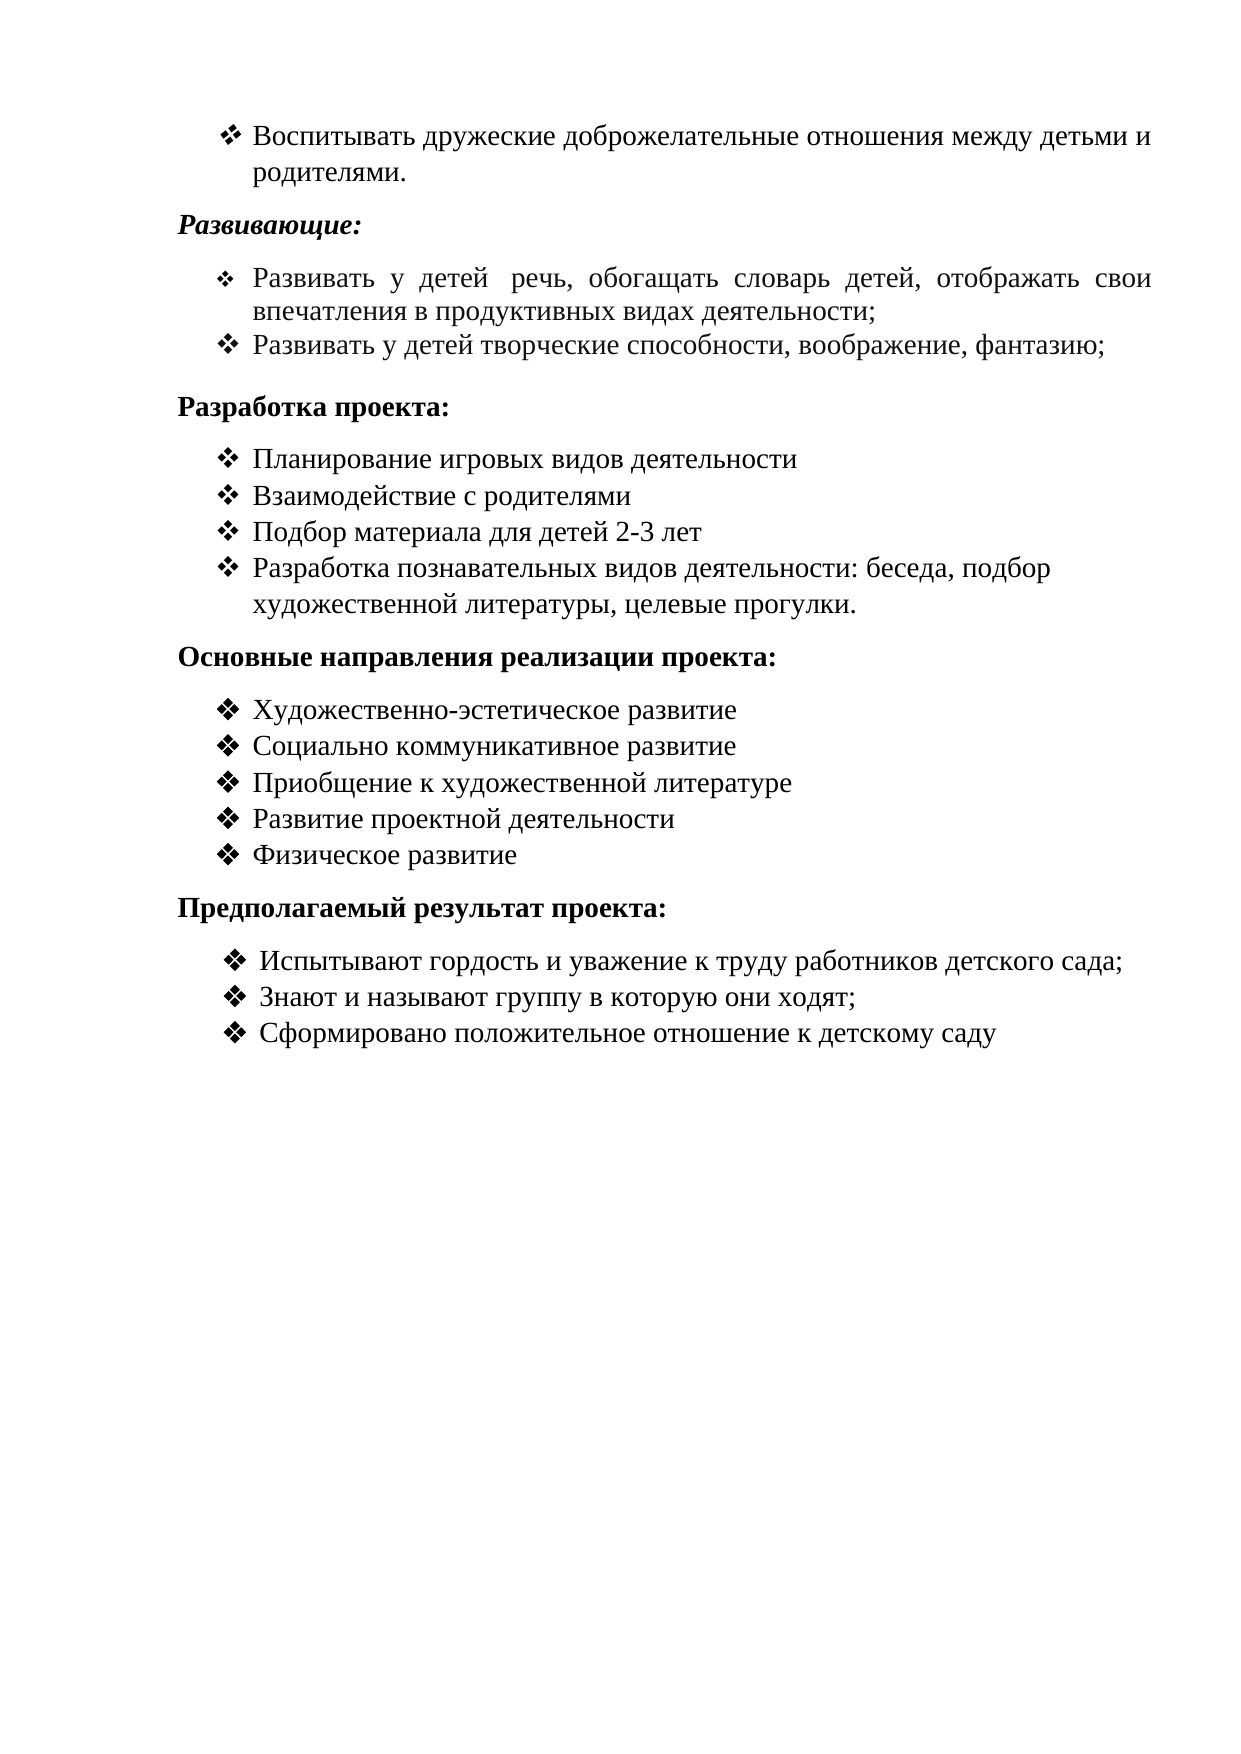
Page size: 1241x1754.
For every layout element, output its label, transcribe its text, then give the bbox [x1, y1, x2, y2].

list Взаимодействие с родителями [215, 478, 1152, 511]
list Социально коммуникативное развитие [215, 728, 1152, 762]
text Основные направления реализации проекта: [177, 639, 1152, 673]
list Планирование игровых видов деятельности [215, 442, 1152, 475]
list Подбор материала для детей 2-3 лет [215, 514, 1152, 548]
list Разработка познавательных видов деятельности: беседа, подбор художественной литературы, целевые прогулки. [215, 550, 1152, 620]
list Сформировано положительное отношение к детскому саду [222, 1015, 1152, 1049]
list Воспитывать дружеские доброжелательные отношения между детьми и родителями. [215, 118, 1152, 188]
text Предполагаемый результат проекта: [177, 890, 1152, 924]
list Развитие проектной деятельности [215, 801, 1152, 834]
list Художественно-эстетическое развитие [215, 692, 1152, 726]
list Развивать у детей творческие способности, воображение, фантазию; [215, 327, 1152, 361]
list Испытывают гордость и уважение к труду работников детского сада; [222, 943, 1152, 977]
list Приобщение к художественной литературе [215, 765, 1152, 798]
list Развивать у детей речь, обогащать словарь детей, отображать свои впечатления в продуктивных видах деятельности; [215, 260, 1152, 327]
list Знают и называют группу в которую они ходят; [222, 979, 1152, 1013]
text Разработка проекта: [177, 389, 1152, 422]
list Физическое развитие [215, 837, 1152, 871]
text Развивающие: [177, 207, 1152, 241]
